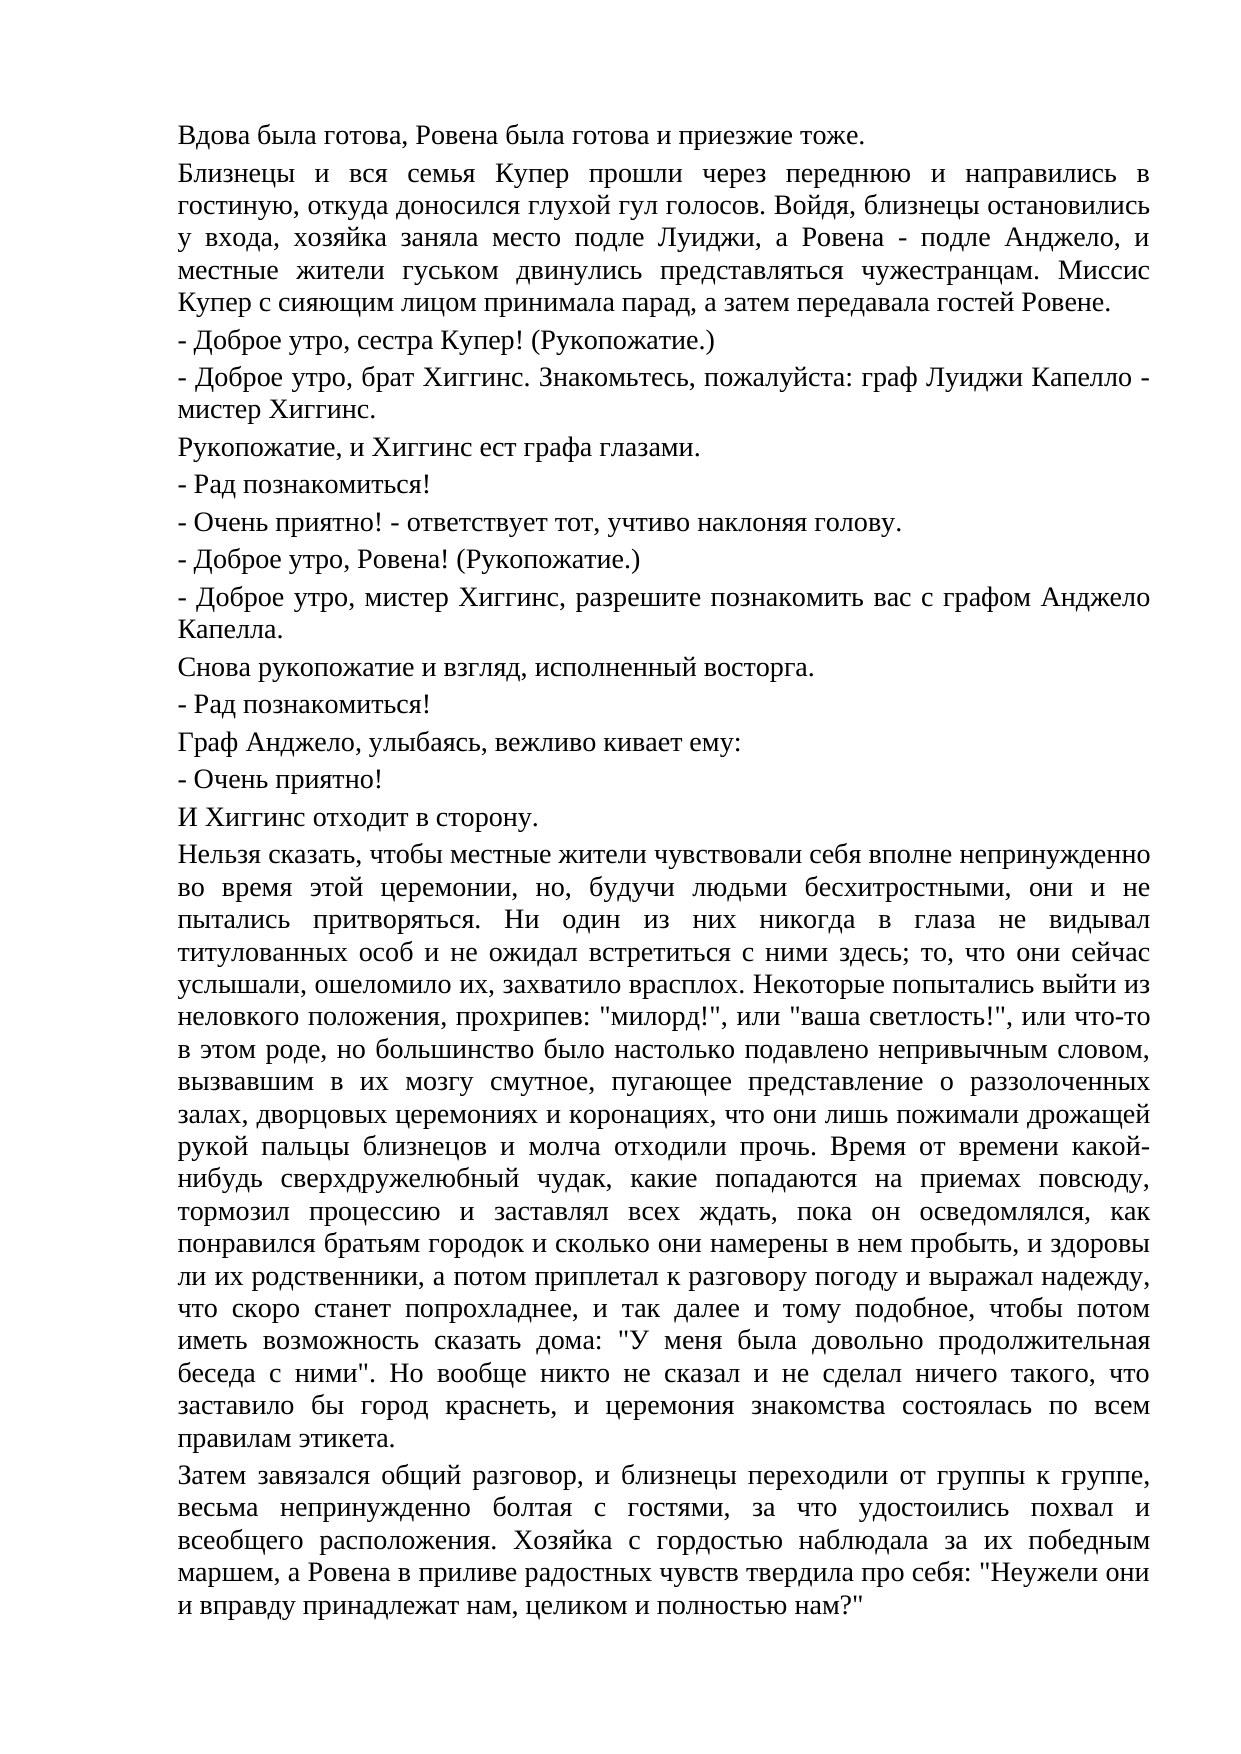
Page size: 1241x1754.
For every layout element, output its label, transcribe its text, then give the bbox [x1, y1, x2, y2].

text - Очень приятно! [177, 762, 1152, 795]
text - Рад познакомиться! [177, 468, 1152, 500]
text Снова рукопожатие и взгляд, исполненный восторга. [177, 650, 1152, 682]
text И Хиггинс отходит в сторону. [177, 800, 1152, 832]
text - Очень приятно! - ответствует тот, учтиво наклоняя голову. [177, 505, 1152, 537]
text - Доброе утро, сестра Купер! (Рукопожатие.) [177, 323, 1152, 355]
text Близнецы и вся семья Купер прошли через переднюю и направились в гостиную, откуда доносился глухой гул голосов. Войдя, близнецы остановились у входа, хозяйка заняла место подле Луиджи, а Ровена - подле Анджело, и местные жители гуськом двинулись представляться чужестранцам. Миссис Купер с сияющим лицом принимала парад, а затем передавала гостей Ровене. [177, 156, 1152, 318]
text Рукопожатие, и Хиггинс ест графа глазами. [177, 430, 1152, 462]
text - Доброе утро, Ровена! (Рукопожатие.) [177, 543, 1152, 575]
text - Рад познакомиться! [177, 687, 1152, 720]
text Граф Анджело, улыбаясь, вежливо кивает ему: [177, 725, 1152, 757]
text Затем завязался общий разговор, и близнецы переходили от группы к группе, весьма непринужденно болтая с гостями, за что удостоились похвал и всеобщего расположения. Хозяйка с гордостью наблюдала за их победным маршем, а Ровена в приливе радостных чувств твердила про себя: "Неужели они и вправду принадлежат нам, целиком и полностью нам?" [177, 1458, 1152, 1620]
text - Доброе утро, мистер Хиггинс, разрешите познакомить вас с графом Анджело Капелла. [177, 580, 1152, 645]
text - Доброе утро, брат Хиггинс. Знакомьтесь, пожалуйста: граф Луиджи Капелло - мистер Хиггинс. [177, 360, 1152, 425]
text Нельзя сказать, чтобы местные жители чувствовали себя вполне непринужденно во время этой церемонии, но, будучи людьми бесхитростными, они и не пытались притворяться. Ни один из них никогда в глаза не видывал титулованных особ и не ожидал встретиться с ними здесь; то, что они сейчас услышали, ошеломило их, захватило врасплох. Некоторые попытались выйти из неловкого положения, прохрипев: "милорд!", или "ваша светлость!", или что-то в этом роде, но большинство было настолько подавлено непривычным словом, вызвавшим в их мозгу смутное, пугающее представление о раззолоченных залах, дворцовых церемониях и коронациях, что они лишь пожимали дрожащей рукой пальцы близнецов и молча отходили прочь. Время от времени какой-нибудь сверхдружелюбный чудак, какие попадаются на приемах повсюду, тормозил процессию и заставлял всех ждать, пока он осведомлялся, как понравился братьям городок и сколько они намерены в нем пробыть, и здоровы ли их родственники, а потом приплетал к разговору погоду и выражал надежду, что скоро станет попрохладнее, и так далее и тому подобное, чтобы потом иметь возможность сказать дома: "У меня была довольно продолжительная беседа с ними". Но вообще никто не сказал и не сделал ничего такого, что заставило бы город краснеть, и церемония знакомства состоялась по всем правилам этикета. [177, 837, 1152, 1453]
text Вдова была готова, Ровена была готова и приезжие тоже. [177, 118, 1152, 151]
